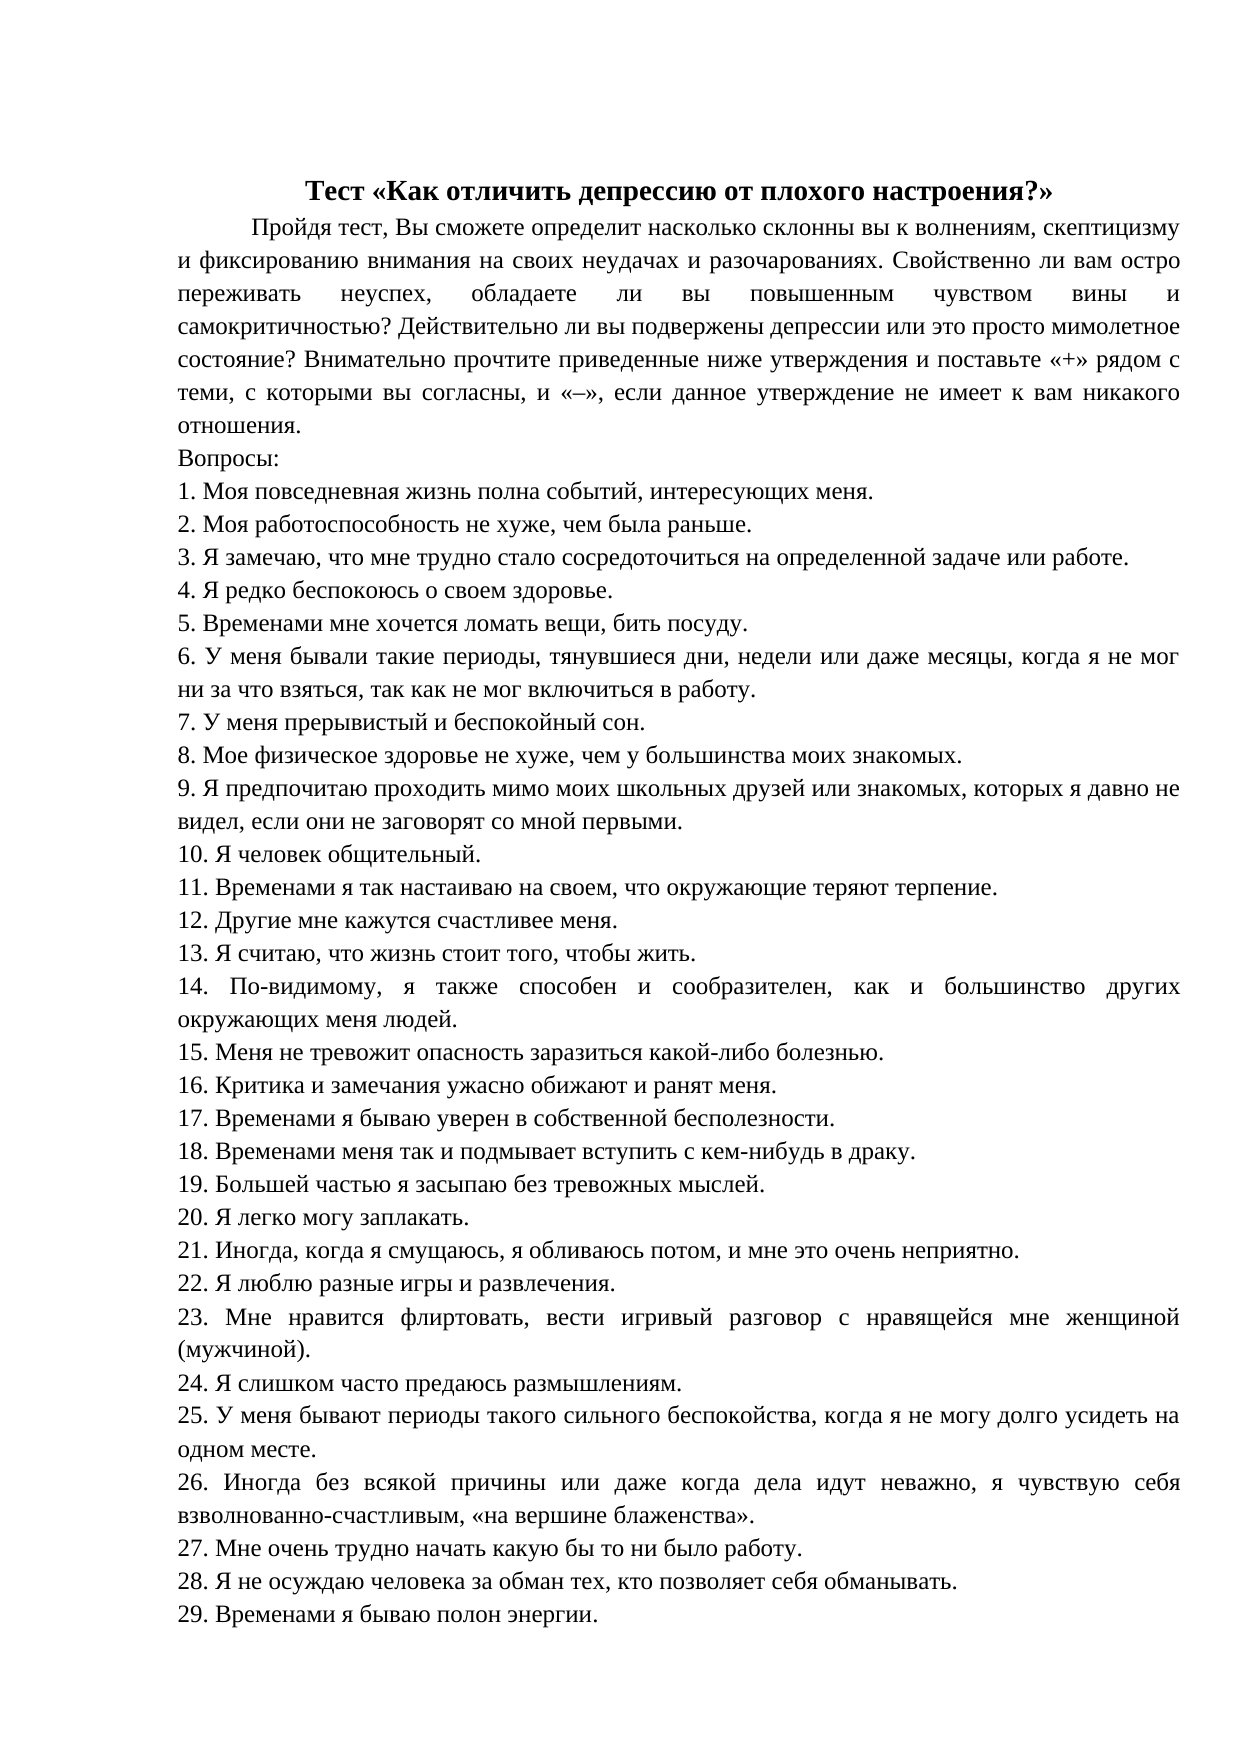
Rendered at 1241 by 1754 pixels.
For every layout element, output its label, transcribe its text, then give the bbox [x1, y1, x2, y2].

text 24. Я слишком часто предаюсь размышлениям. [177, 1368, 1181, 1396]
text 1. Моя повседневная жизнь полна событий, интересующих меня. [177, 476, 1181, 505]
text 21. Иногда, когда я смущаюсь, я обливаюсь потом, и мне это очень неприятно. [177, 1236, 1181, 1264]
text 13. Я считаю, что жизнь стоит того, чтобы жить. [177, 938, 1181, 967]
text 7. У меня прерывистый и беспокойный сон. [177, 707, 1181, 736]
text 23. Мне нравится флиртовать, вести игривый разговор с нравящейся мне женщиной (мужчиной). [177, 1302, 1181, 1363]
text 14. По-видимому, я также способен и сообразителен, как и большинство других окружающих меня людей. [177, 971, 1181, 1033]
text Пройдя тест, Вы сможете определит насколько склонны вы к волнениям, скептицизму и фиксированию внимания на своих неудачах и разочарованиях. Свойственно ли вам остро переживать неуспех, обладаете ли вы повышенным чувством вины и самокритичностью? Действительно ли вы подвержены депрессии или это просто мимолетное состояние? Внимательно прочтите приведенные ниже утверждения и поставьте «+» рядом с теми, с которыми вы согласны, и «–», если данное утверждение не имеет к вам никакого отношения. [177, 212, 1181, 439]
text 12. Другие мне кажутся счастливее меня. [177, 905, 1181, 934]
text 25. У меня бывают периоды такого сильного беспокойства, когда я не могу долго усидеть на одном месте. [177, 1401, 1181, 1462]
text 22. Я люблю разные игры и развлечения. [177, 1268, 1181, 1297]
text 29. Временами я бываю полон энергии. [177, 1599, 1181, 1627]
text 3. Я замечаю, что мне трудно стало сосредоточиться на определенной задаче или работе. [177, 542, 1181, 571]
text 8. Мое физическое здоровье не хуже, чем у большинства моих знакомых. [177, 740, 1181, 769]
text 4. Я редко беспокоюсь о своем здоровье. [177, 575, 1181, 604]
text 11. Временами я так настаиваю на своем, что окружающие теряют терпение. [177, 872, 1181, 901]
text 5. Временами мне хочется ломать вещи, бить посуду. [177, 608, 1181, 637]
text 20. Я легко могу заплакать. [177, 1202, 1181, 1231]
text 9. Я предпочитаю проходить мимо моих школьных друзей или знакомых, которых я давно не видел, если они не заговорят со мной первыми. [177, 773, 1181, 835]
text Вопросы: [177, 443, 1181, 472]
text 16. Критика и замечания ужасно обижают и ранят меня. [177, 1070, 1181, 1099]
text 10. Я человек общительный. [177, 839, 1181, 868]
text 15. Меня не тревожит опасность заразиться какой-либо болезнью. [177, 1037, 1181, 1066]
text 6. У меня бывали такие периоды, тянувшиеся дни, недели или даже месяцы, когда я не мог ни за что взяться, так как не мог включиться в работу. [177, 641, 1181, 703]
text 28. Я не осуждаю человека за обман тех, кто позволяет себя обманывать. [177, 1566, 1181, 1594]
text Тест «Как отличить депрессию от плохого настроения?» [177, 173, 1181, 207]
text 26. Иногда без всякой причины или даже когда дела идут неважно, я чувствую себя взволнованно-счастливым, «на вершине блаженства». [177, 1467, 1181, 1528]
text 27. Мне очень трудно начать какую бы то ни было работу. [177, 1533, 1181, 1561]
text 19. Большей частью я засыпаю без тревожных мыслей. [177, 1169, 1181, 1198]
text 17. Временами я бываю уверен в собственной бесполезности. [177, 1103, 1181, 1132]
text 18. Временами меня так и подмывает вступить с кем-нибудь в драку. [177, 1136, 1181, 1165]
text 2. Моя работоспособность не хуже, чем была раньше. [177, 509, 1181, 538]
